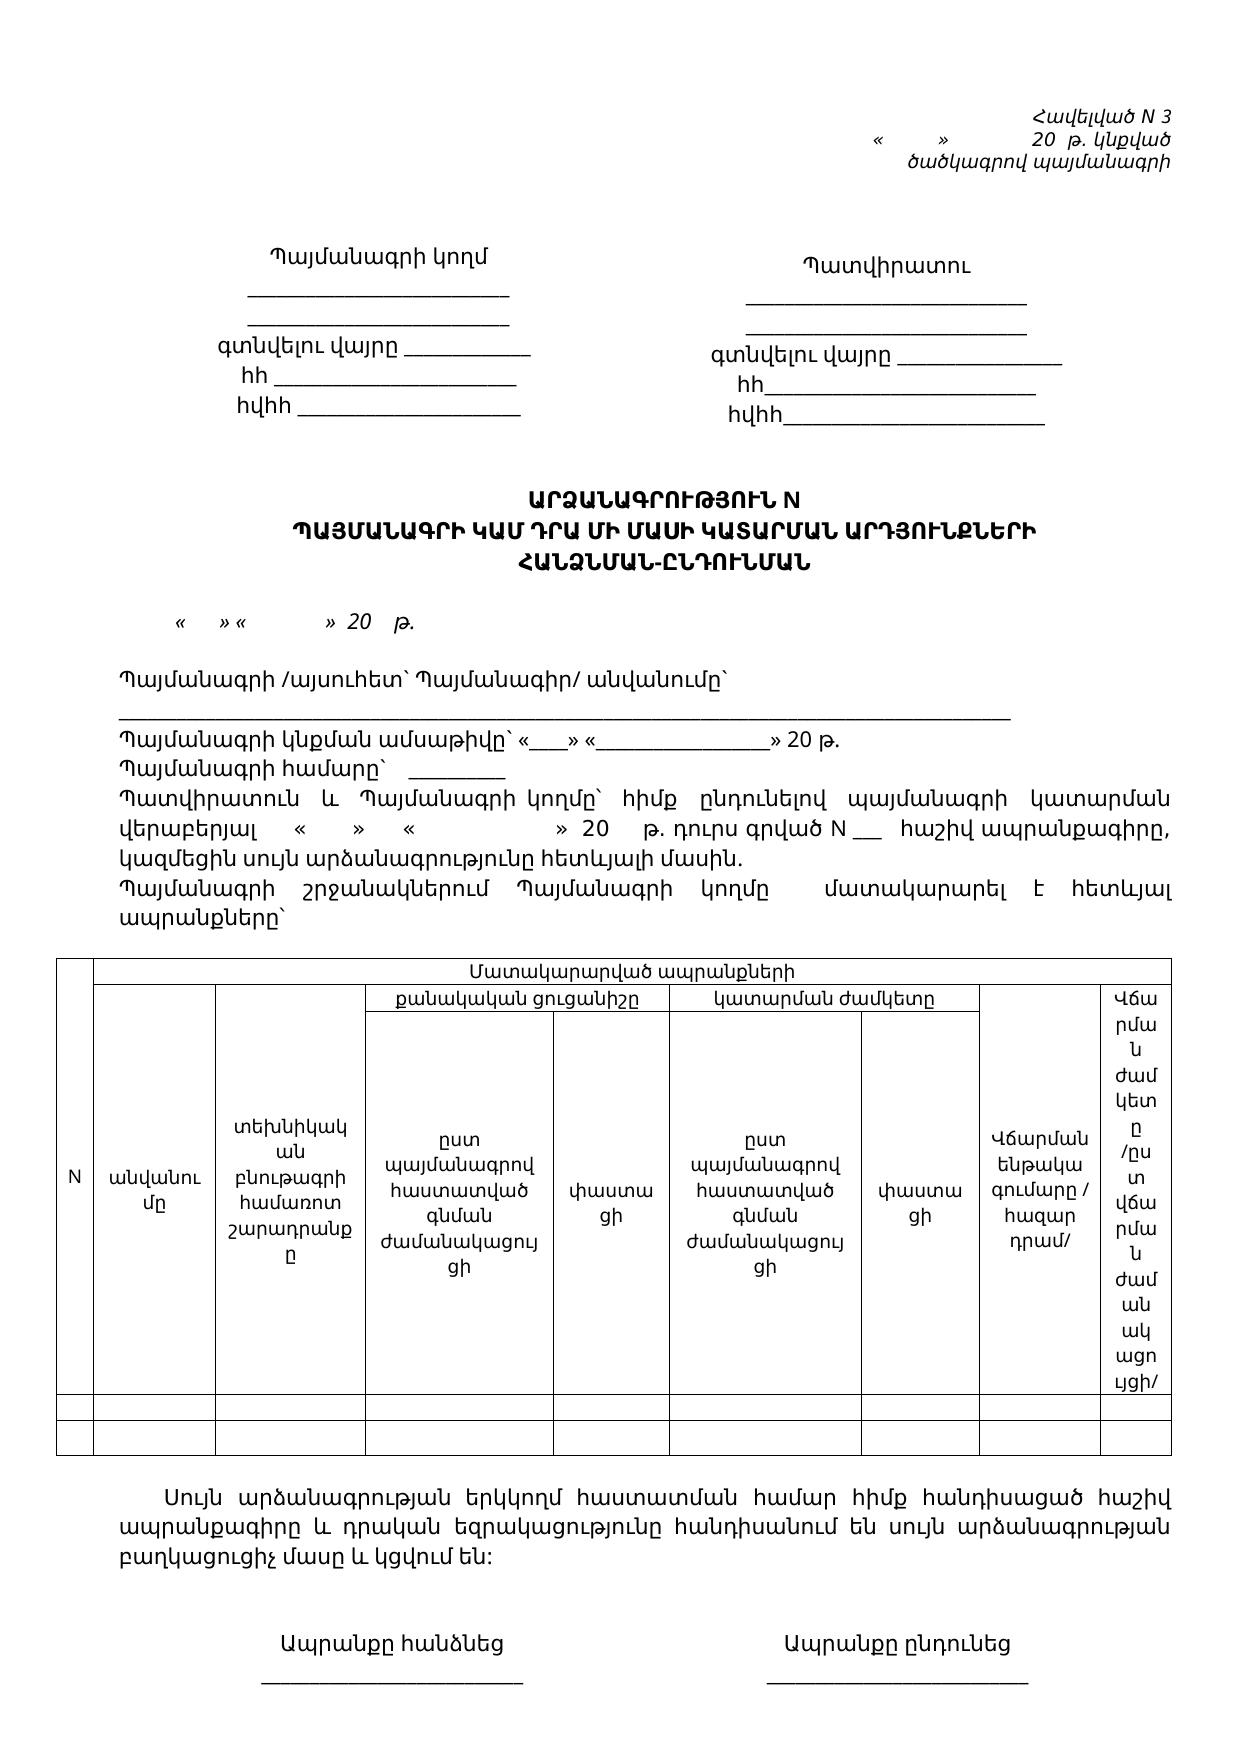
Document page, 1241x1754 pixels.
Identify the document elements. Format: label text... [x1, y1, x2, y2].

table_cell [1101, 1421, 1171, 1455]
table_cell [140, 1658, 645, 1698]
table_cell [366, 1395, 553, 1420]
table_cell [980, 1421, 1100, 1455]
table_cell Վճարման ժամկետը /ըստ վճարման ժամանակացույցի/ [1101, 985, 1171, 1394]
table_cell [366, 1421, 553, 1455]
text Հավելված N 3 [118, 103, 1171, 129]
table_header N [57, 959, 93, 1394]
table_cell Վճարման ենթակա գումարը /հազար դրամ/ [980, 985, 1100, 1394]
table_cell անվանումը [94, 985, 215, 1394]
table_cell ըստ պայմանագրով հաստատված գնման ժամանակացույցի [670, 1012, 861, 1394]
table_cell [862, 1421, 979, 1455]
table_cell տեխնիկական բնութագրի համառոտ շարադրանքը [216, 985, 365, 1394]
table_cell [94, 1395, 215, 1420]
table_header Ապրանքը հանձնեց [140, 1628, 645, 1658]
table_header Մատակարարված ապրանքների [94, 959, 1171, 984]
table_cell [554, 1421, 669, 1455]
text « » « » 20 թ. [118, 606, 1171, 636]
table_cell [980, 1395, 1100, 1420]
table_cell [94, 1421, 215, 1455]
table_header Ապրանքը ընդունեց [645, 1628, 1150, 1658]
table_cell [216, 1421, 365, 1455]
table_cell ըստ պայմանագրով հաստատված գնման ժամանակացույցի [366, 1012, 553, 1394]
text « » 20 թ. կնքված [118, 129, 1171, 151]
text Պայմանագրի կնքման ամսաթիվը` «____» «__________________» 20 թ. [118, 724, 1171, 753]
table_cell կատարման ժամկետը [670, 985, 979, 1011]
table_cell [554, 1395, 669, 1420]
table_header Պատվիրատու _____________________________ _____________________________ գտնվելու վայրը _________________ հհ____________________________ հվհհ___________________________ [620, 241, 1153, 437]
text Պայմանագրի համարը` __________ [118, 753, 1171, 783]
table_cell [862, 1395, 979, 1420]
table_header Պայմանագրի կողմ ___________________________ ___________________________ գտնվելու վայրը ______________ հհ _________________________ հվհհ _______________________ [137, 241, 620, 437]
table_cell փաստացի [862, 1012, 979, 1394]
table_cell [57, 1395, 93, 1420]
text ՊԱՅՄԱՆԱԳՐԻ ԿԱՄ ԴՐԱ ՄԻ ՄԱՍԻ ԿԱՏԱՐՄԱՆ ԱՐԴՅՈՒՆՔՆԵՐԻ [118, 515, 1171, 546]
text Պայմանագրի /այսուհետ` Պայմանագիր/ անվանումը` ____________________________________________________________________________________________ [118, 664, 1171, 724]
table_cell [645, 1658, 1150, 1698]
text Պայմանագրի շրջանակներում Պայմանագրի կողմը մատակարարել է հետևյալ ապրանքները՝ [118, 873, 1171, 932]
table_cell [1101, 1395, 1171, 1420]
text Պատվիրատուն և Պայմանագրի կողմը՝ հիմք ընդունելով պայմանագրի կատարման վերաբերյալ « » « » 20 թ. դուրս գրված N ___ հաշիվ ապրանքագիրը, կազմեցին սույն արձանագրությունը հետևյալի մասին. [118, 783, 1171, 873]
text ՀԱՆՁՆՄԱՆ-ԸՆԴՈՒՆՄԱՆ [118, 546, 1171, 577]
table_cell [670, 1395, 861, 1420]
table_cell [216, 1395, 365, 1420]
table_cell [670, 1421, 861, 1455]
table_cell [57, 1421, 93, 1455]
table_cell փաստացի [554, 1012, 669, 1394]
text Սույն արձանագրության երկկողմ հաստատման համար հիմք հանդիսացած հաշիվ ապրանքագիրը և դրական եզրակացությունը հանդիսանում են սույն արձանագրության բաղկացուցիչ մասը և կցվում են: [118, 1482, 1171, 1571]
text ծածկագրով պայմանագրի [118, 151, 1171, 173]
table_cell քանակական ցուցանիշը [366, 985, 669, 1011]
text ԱՐՁԱՆԱԳՐՈՒԹՅՈՒՆ N [118, 484, 1171, 515]
